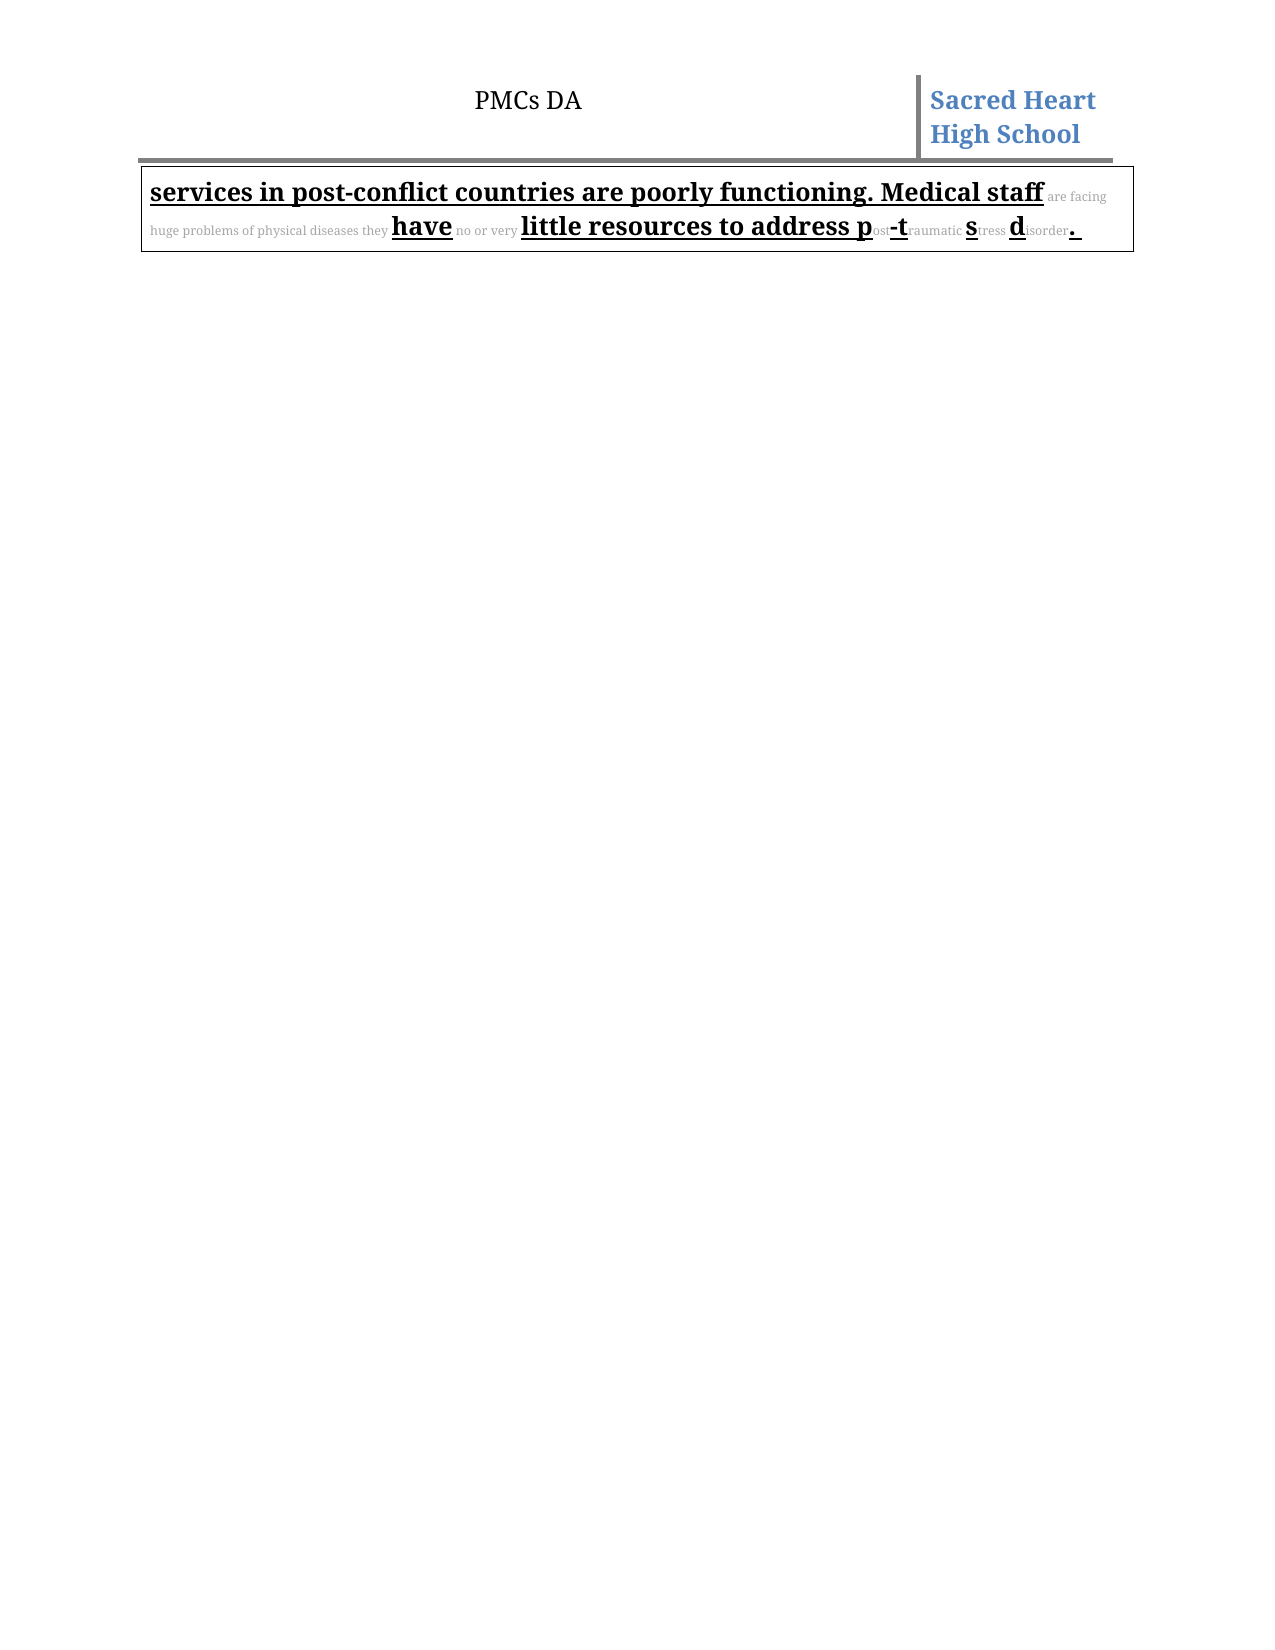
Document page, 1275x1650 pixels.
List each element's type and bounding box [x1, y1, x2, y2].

text [142, 167, 1133, 251]
